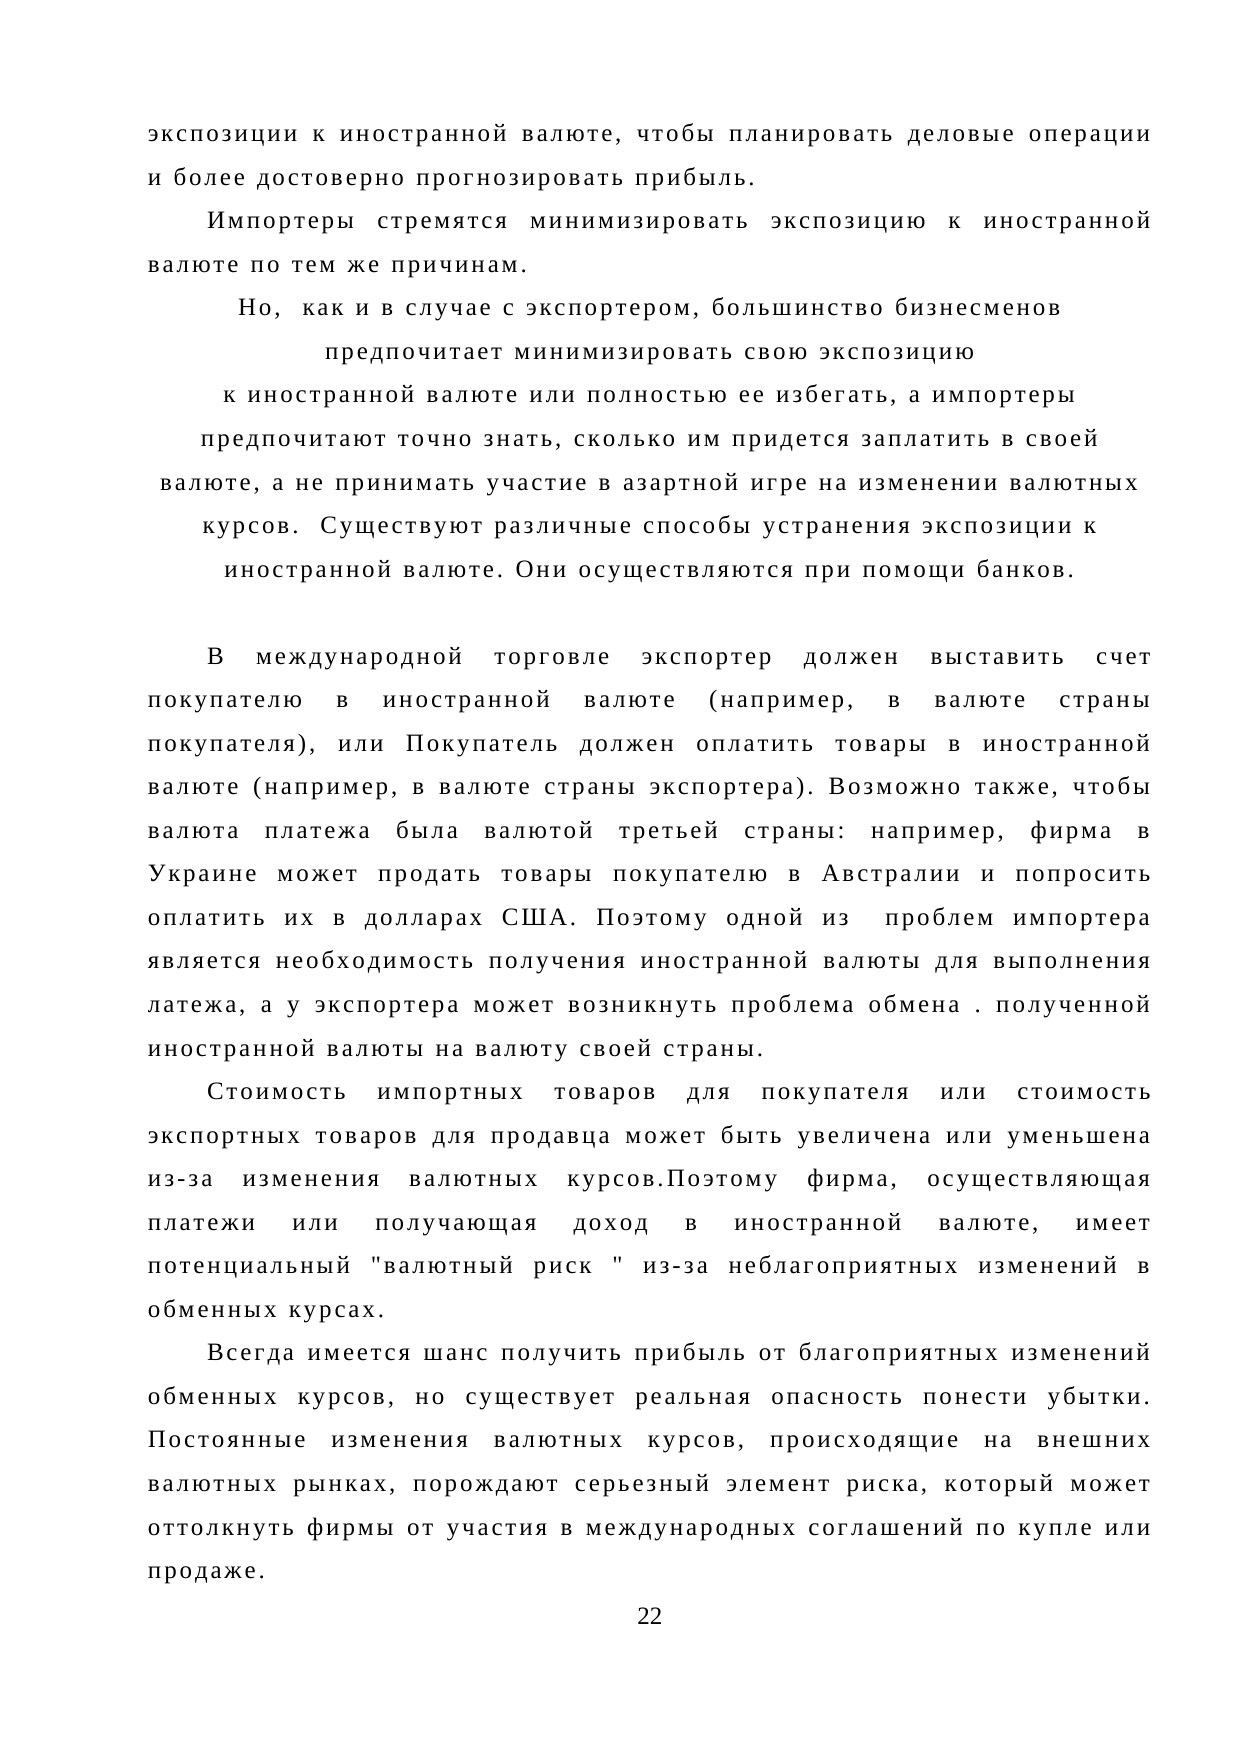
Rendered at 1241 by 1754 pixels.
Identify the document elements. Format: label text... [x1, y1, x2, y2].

text В международной торговле экспортер должен выставить счет покупателю в иностранной валюте (например, в валюте страны покупателя), или Покупатель должен оплатить товары в иностранной валюте (например, в валюте страны экспортера). Возможно также, чтобы валюта платежа была валютой третьей страны: например, фирма в Украине может продать товары покупателю в Австралии и попросить оплатить их в долларах США. Поэтому одной из проблем импортера является необходимость получения иностранной валюты для выполнения латежа, а у экспортера может возникнуть проблема обмена . полученной иностранной валюты на валюту своей страны. [148, 641, 1152, 1062]
text к иностранной валюте или полностью ее избегать, а импортеры предпочитают точно знать, сколько им придется заплатить в своей валюте, а не принимать участие в азартной игре на изменении валютных курсов. Существуют различные способы устранения экспозиции к иностранной валюте. Они осуществляются при помощи банков. [148, 379, 1152, 583]
text Импортеры стремятся минимизировать экспозицию к иностранной валюте по тем же причинам. [148, 205, 1152, 278]
text Но, как и в случае с экспортером, большинство бизнесменов предпочитает минимизировать свою экспозицию [148, 292, 1152, 365]
text Стоимость импортных товаров для покупателя или стоимость экспортных товаров для продавца может быть увеличена или уменьшена из-за изменения валютных курсов.Поэтому фирма, осуществляющая платежи или получающая доход в иностранной валюте, имеет потенциальный "валютный риск " из-за неблагоприятных изменений в обменных курсах. [148, 1076, 1152, 1323]
text Всегда имеется шанс получить прибыль от благоприятных изменений обменных курсов, но существует реальная опасность понести убытки. Постоянные изменения валютных курсов, происходящие на внешних валютных рынках, порождают серьезный элемент риска, который может оттолкнуть фирмы от участия в международных соглашений по купле или продаже. [148, 1337, 1152, 1584]
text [148, 118, 1152, 191]
